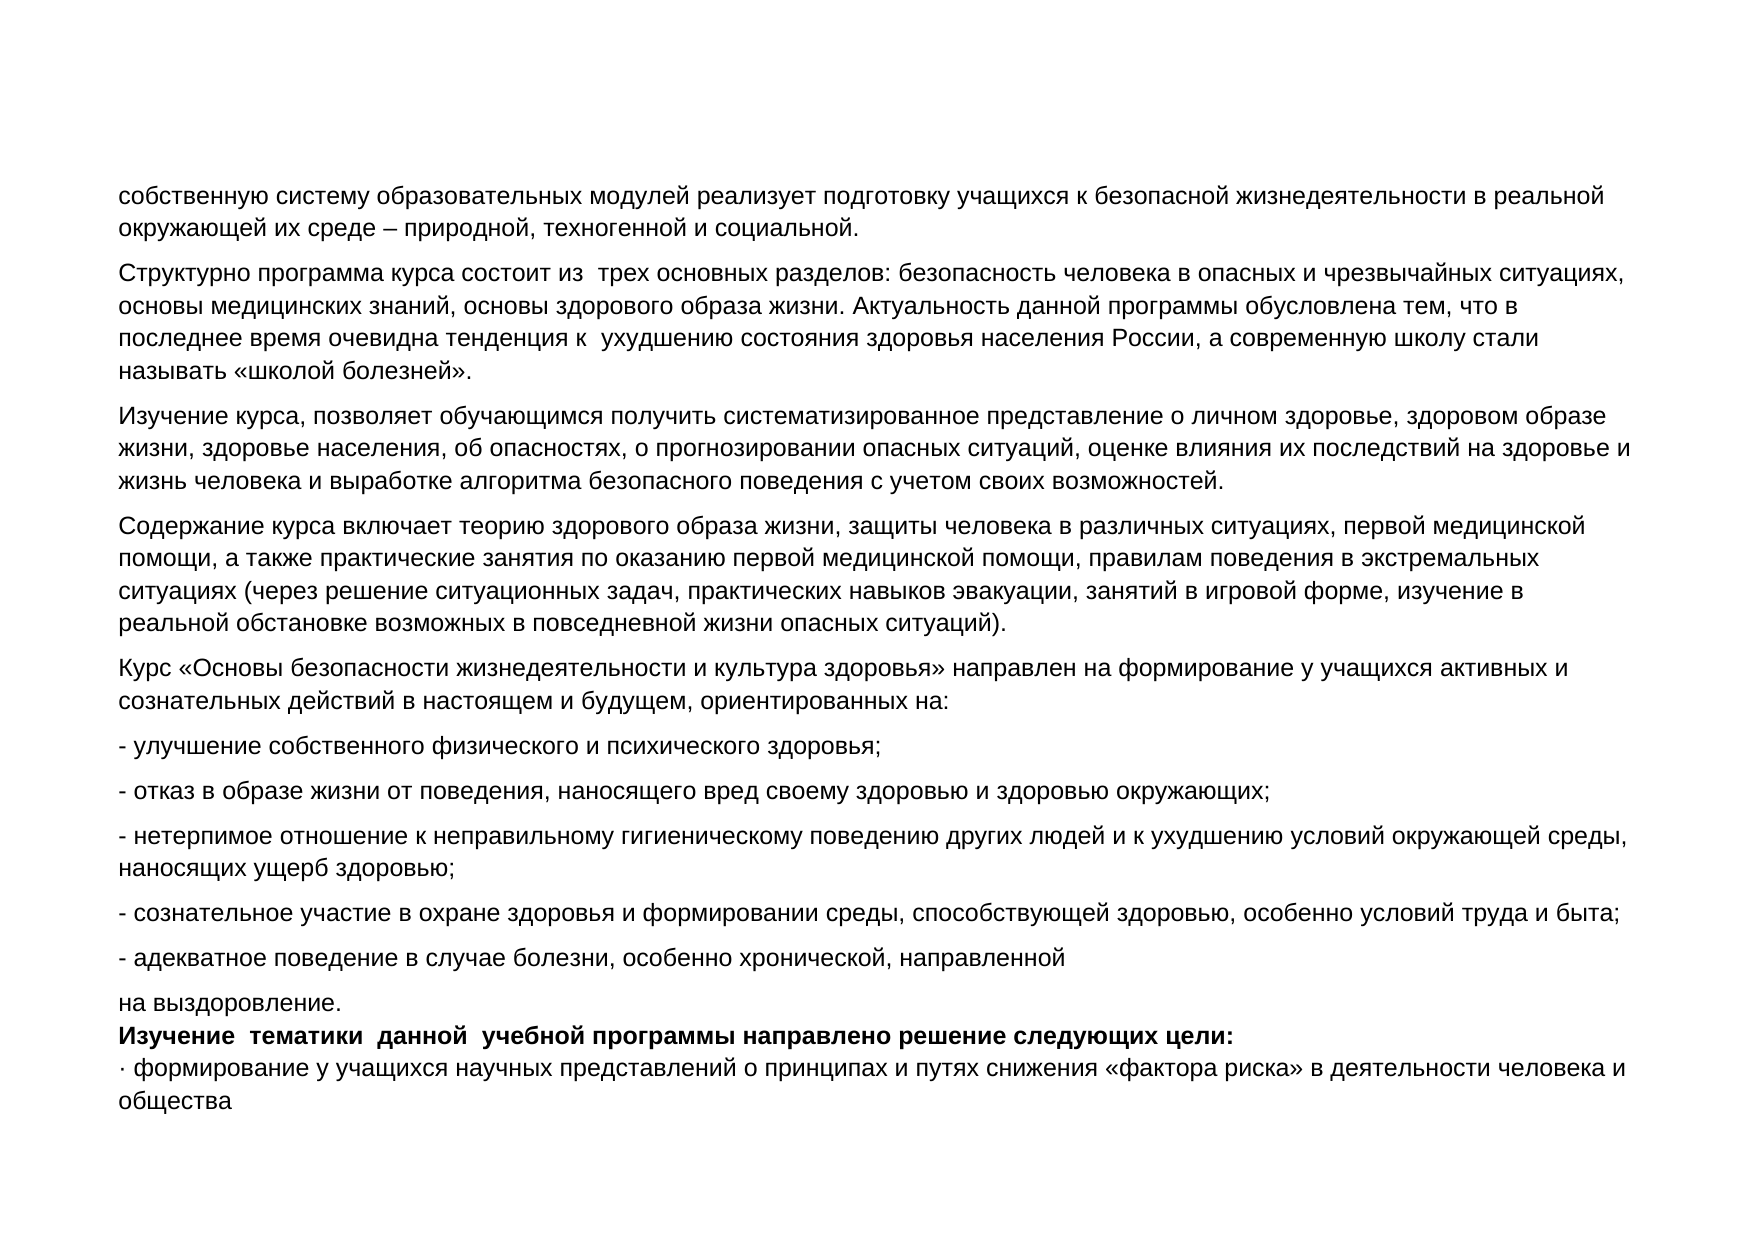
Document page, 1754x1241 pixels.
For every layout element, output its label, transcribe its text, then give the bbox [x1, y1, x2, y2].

text на выздоровление. [118, 985, 1636, 1017]
text Структурно программа курса состоит из трех основных разделов: безопасность человека в опасных и чрезвычайных ситуациях, основы медицинских знаний, основы здорового образа жизни. Актуальность данной программы обусловлена тем, что в последнее время очевидна тенденция к ухудшению состояния здоровья населения России, а современную школу стали называть «школой болезней». [118, 255, 1636, 385]
text - адекватное поведение в случае болезни, особенно хронической, направленной [118, 940, 1636, 972]
text - отказ в образе жизни от поведения, наносящего вред своему здоровью и здоровью окружающих; [118, 772, 1636, 805]
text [118, 177, 1636, 242]
text - сознательное участие в охране здоровья и формировании среды, способствующей здоровью, особенно условий труда и быта; [118, 895, 1636, 927]
text · формирование у учащихся научных представлений о принципах и путях снижения «фактора риска» в деятельности человека и общества [118, 1050, 1636, 1115]
text Изучение курса, позволяет обучающимся получить систематизированное представление о личном здоровье, здоровом образе жизни, здоровье населения, об опасностях, о прогнозировании опасных ситуаций, оценке влияния их последствий на здоровье и жизнь человека и выработке алгоритма безопасного поведения с учетом своих возможностей. [118, 397, 1636, 495]
text - нетерпимое отношение к неправильному гигиеническому поведению других людей и к ухудшению условий окружающей среды, наносящих ущерб здоровью; [118, 817, 1636, 882]
text - улучшение собственного физического и психического здоровья; [118, 727, 1636, 760]
text Содержание курса включает теорию здорового образа жизни, защиты человека в различных ситуациях, первой медицинской помощи, а также практические занятия по оказанию первой медицинской помощи, правилам поведения в экстремальных ситуациях (через решение ситуационных задач, практических навыков эвакуации, занятий в игровой форме, изучение в реальной обстановке возможных в повседневной жизни опасных ситуаций). [118, 507, 1636, 637]
text Изучение тематики данной учебной программы направлено решение следующих цели: [118, 1017, 1636, 1050]
text Курс «Основы безопасности жизнедеятельности и культура здоровья» направлен на формирование у учащихся активных и сознательных действий в настоящем и будущем, ориентированных на: [118, 650, 1636, 715]
